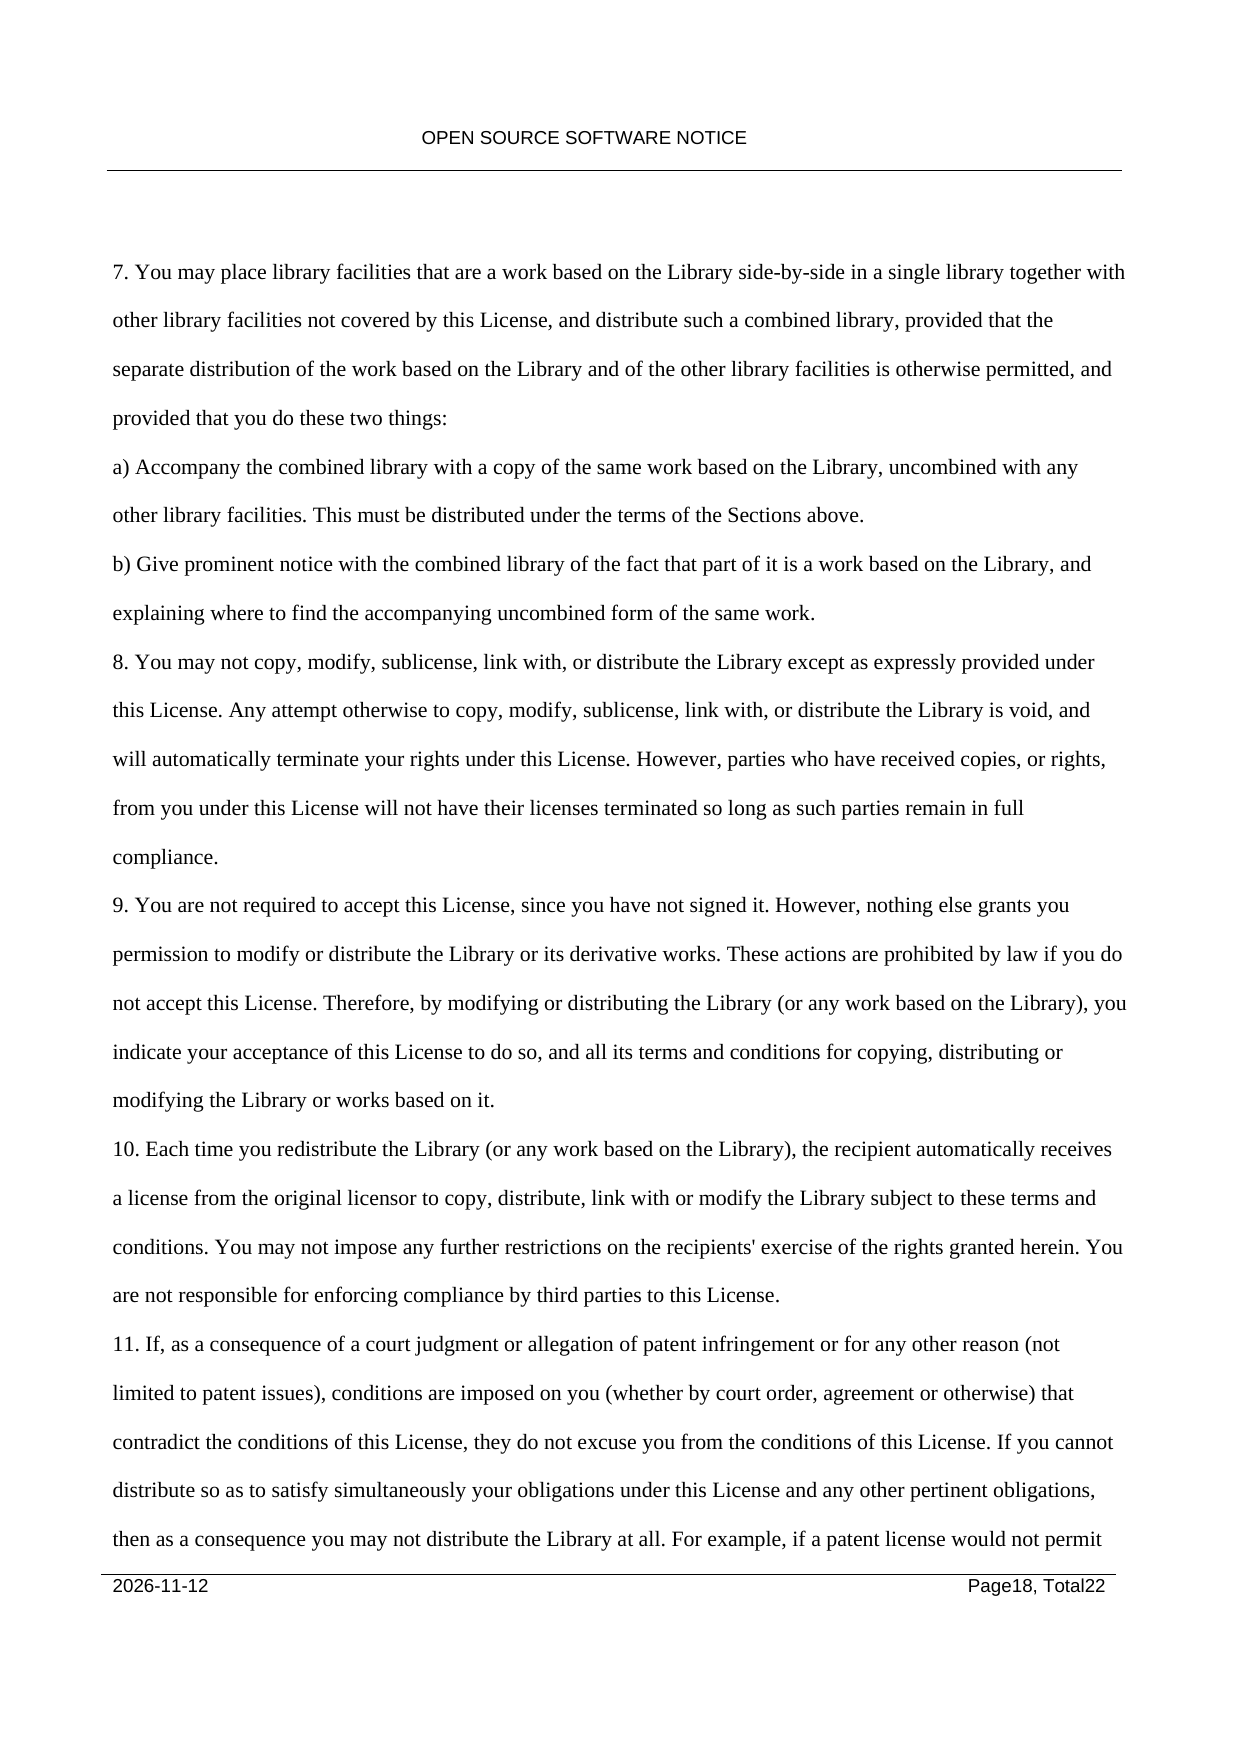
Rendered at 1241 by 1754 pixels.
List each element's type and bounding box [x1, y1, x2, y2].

text [112, 206, 1128, 1555]
